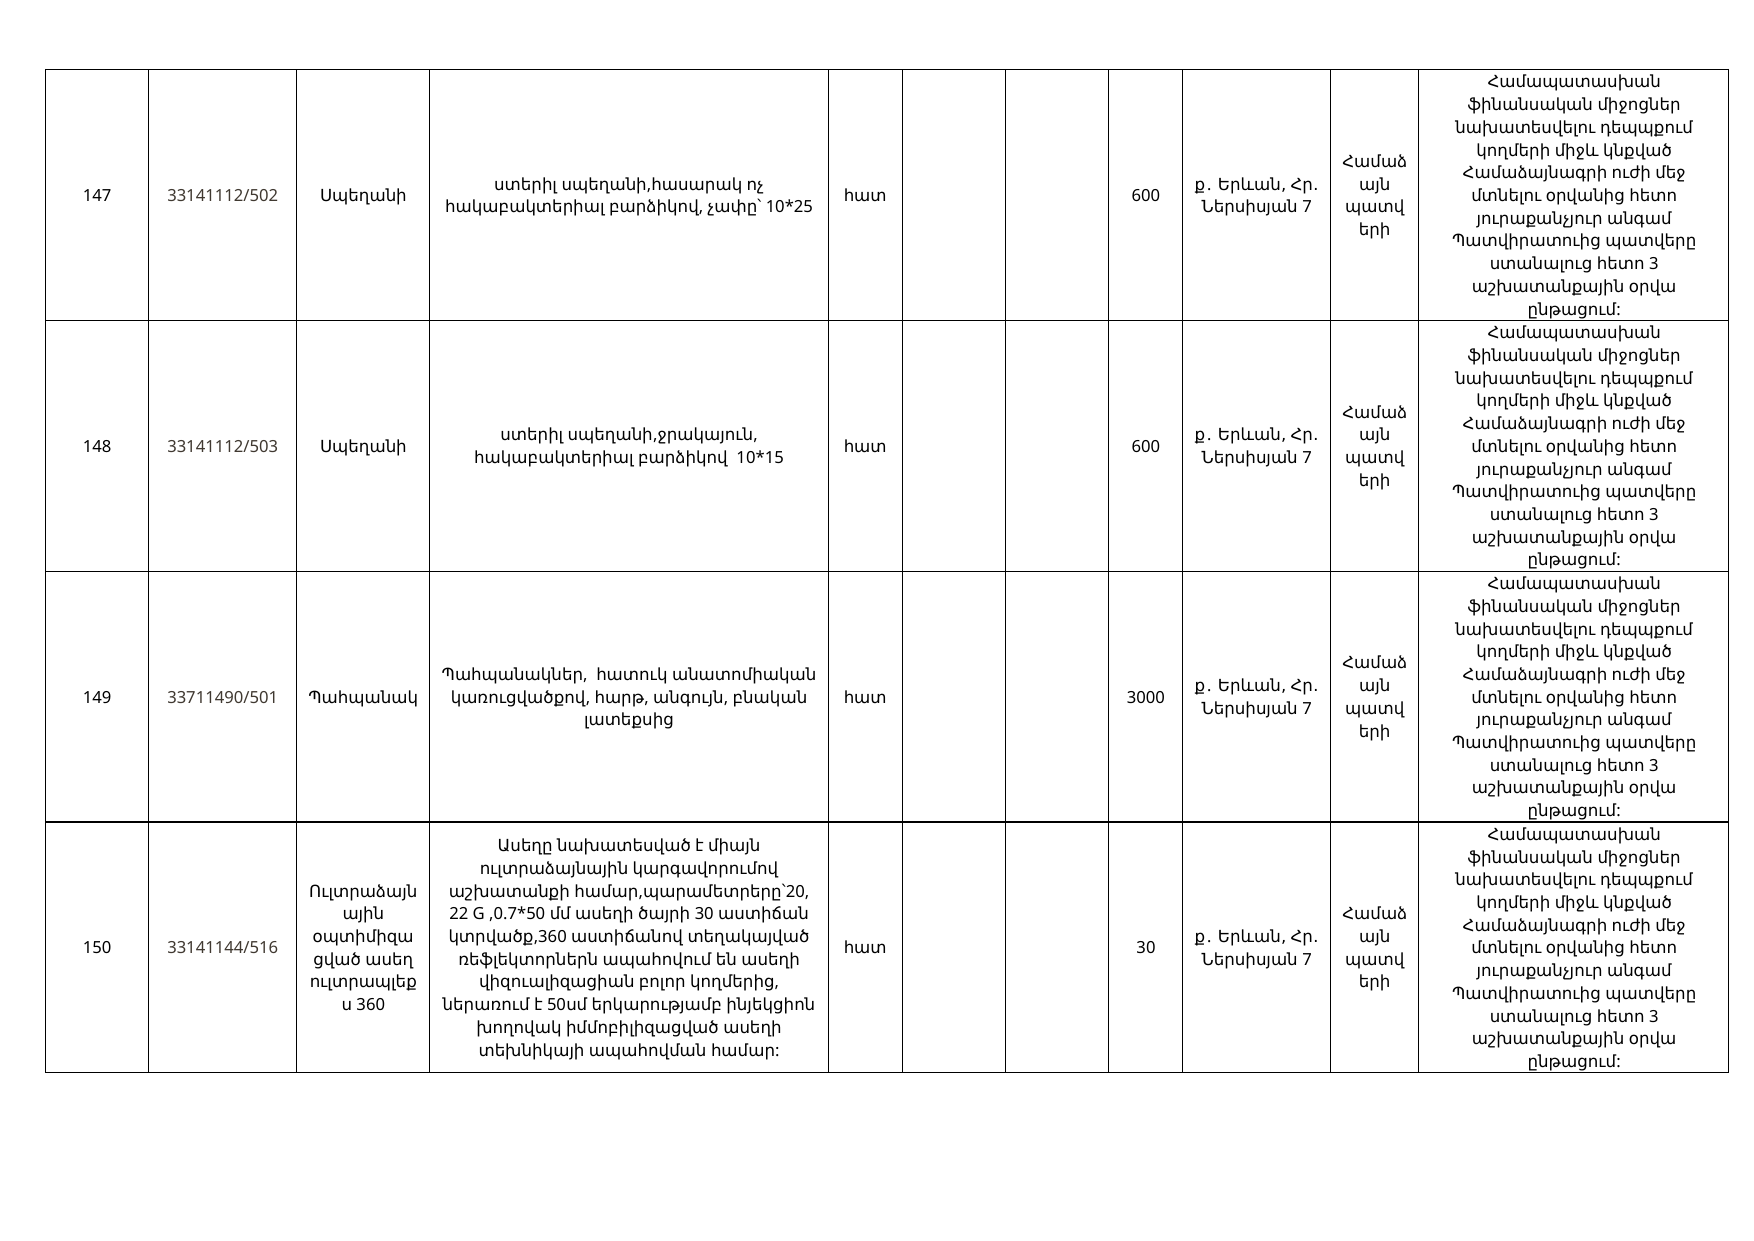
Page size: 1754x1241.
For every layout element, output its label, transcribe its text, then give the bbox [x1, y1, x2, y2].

table_cell [903, 572, 1005, 821]
table_cell Համաձայն պատվերի [1331, 823, 1418, 1072]
table_cell 33141112/503 [149, 321, 296, 571]
table_cell ստերիլ սպեղանի,ջրակայուն, հակաբակտերիալ բարձիկով 10*15 [430, 321, 828, 571]
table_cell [1183, 70, 1330, 320]
table_cell ք․ Երևան, Հր․ Ներսիսյան 7 [1183, 321, 1330, 571]
table_cell 33711490/501 [149, 572, 296, 821]
table_cell Սպեղանի [297, 70, 429, 320]
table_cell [1419, 823, 1728, 1072]
table_cell հատ [829, 823, 902, 1072]
table_cell [1006, 70, 1108, 320]
table_cell [1006, 572, 1108, 821]
table_cell Համաձայն պատվերի [1331, 321, 1418, 571]
table_cell Սպեղանի [297, 321, 429, 571]
table_cell [903, 70, 1005, 320]
table_cell 150 [46, 823, 148, 1072]
table_cell 600 [1109, 70, 1182, 320]
table_cell [1006, 321, 1108, 571]
table_cell 33141112/502 [149, 70, 296, 320]
table_cell Ասեղը նախատեսված է միայն ուլտրաձայնային կարգավորումով աշխատանքի համար,պարամետրերը՝20, 22 G ,0.7*50 մմ ասեղի ծայրի 30 աստիճան կտրվածք,360 աստիճանով տեղակայված ռեֆլեկտորներն ապահովում են ասեղի վիզուալիզացիան բոլոր կողմերից, ներառում է 50սմ երկարությամբ ինյեկցիոն խողովակ իմմոբիլիզացված ասեղի տեխնիկայի ապահովման համար: [430, 823, 828, 1072]
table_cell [1183, 823, 1330, 1072]
table_cell Պահպանակներ, հատուկ անատոմիական կառուցվածքով, հարթ, անգույն, բնական լատեքսից [430, 572, 828, 821]
table_cell հատ [829, 70, 902, 320]
table_cell 149 [46, 572, 148, 821]
table_cell Համաձայն պատվերի [1331, 572, 1418, 821]
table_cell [1419, 70, 1728, 320]
table_cell 33141144/516 [149, 823, 296, 1072]
table_cell 148 [46, 321, 148, 571]
table_cell 30 [1109, 823, 1182, 1072]
table_cell Պահպանակ [297, 572, 429, 821]
table_cell հատ [829, 321, 902, 571]
table_cell 147 [46, 70, 148, 320]
table_cell Ուլտրաձայնային օպտիմիզացված ասեղ ուլտրապլեքս 360 [297, 823, 429, 1072]
table_cell [1006, 823, 1108, 1072]
table_cell [903, 321, 1005, 571]
table_cell ք․ Երևան, Հր․ Ներսիսյան 7 [1183, 572, 1330, 821]
table_cell [903, 823, 1005, 1072]
table_cell 3000 [1109, 572, 1182, 821]
table_cell Համաձայն պատվերի [1331, 70, 1418, 320]
table_cell 600 [1109, 321, 1182, 571]
table_cell հատ [829, 572, 902, 821]
table_cell ստերիլ սպեղանի,հասարակ ոչ հակաբակտերիալ բարձիկով, չափը՝ 10*25 [430, 70, 828, 320]
